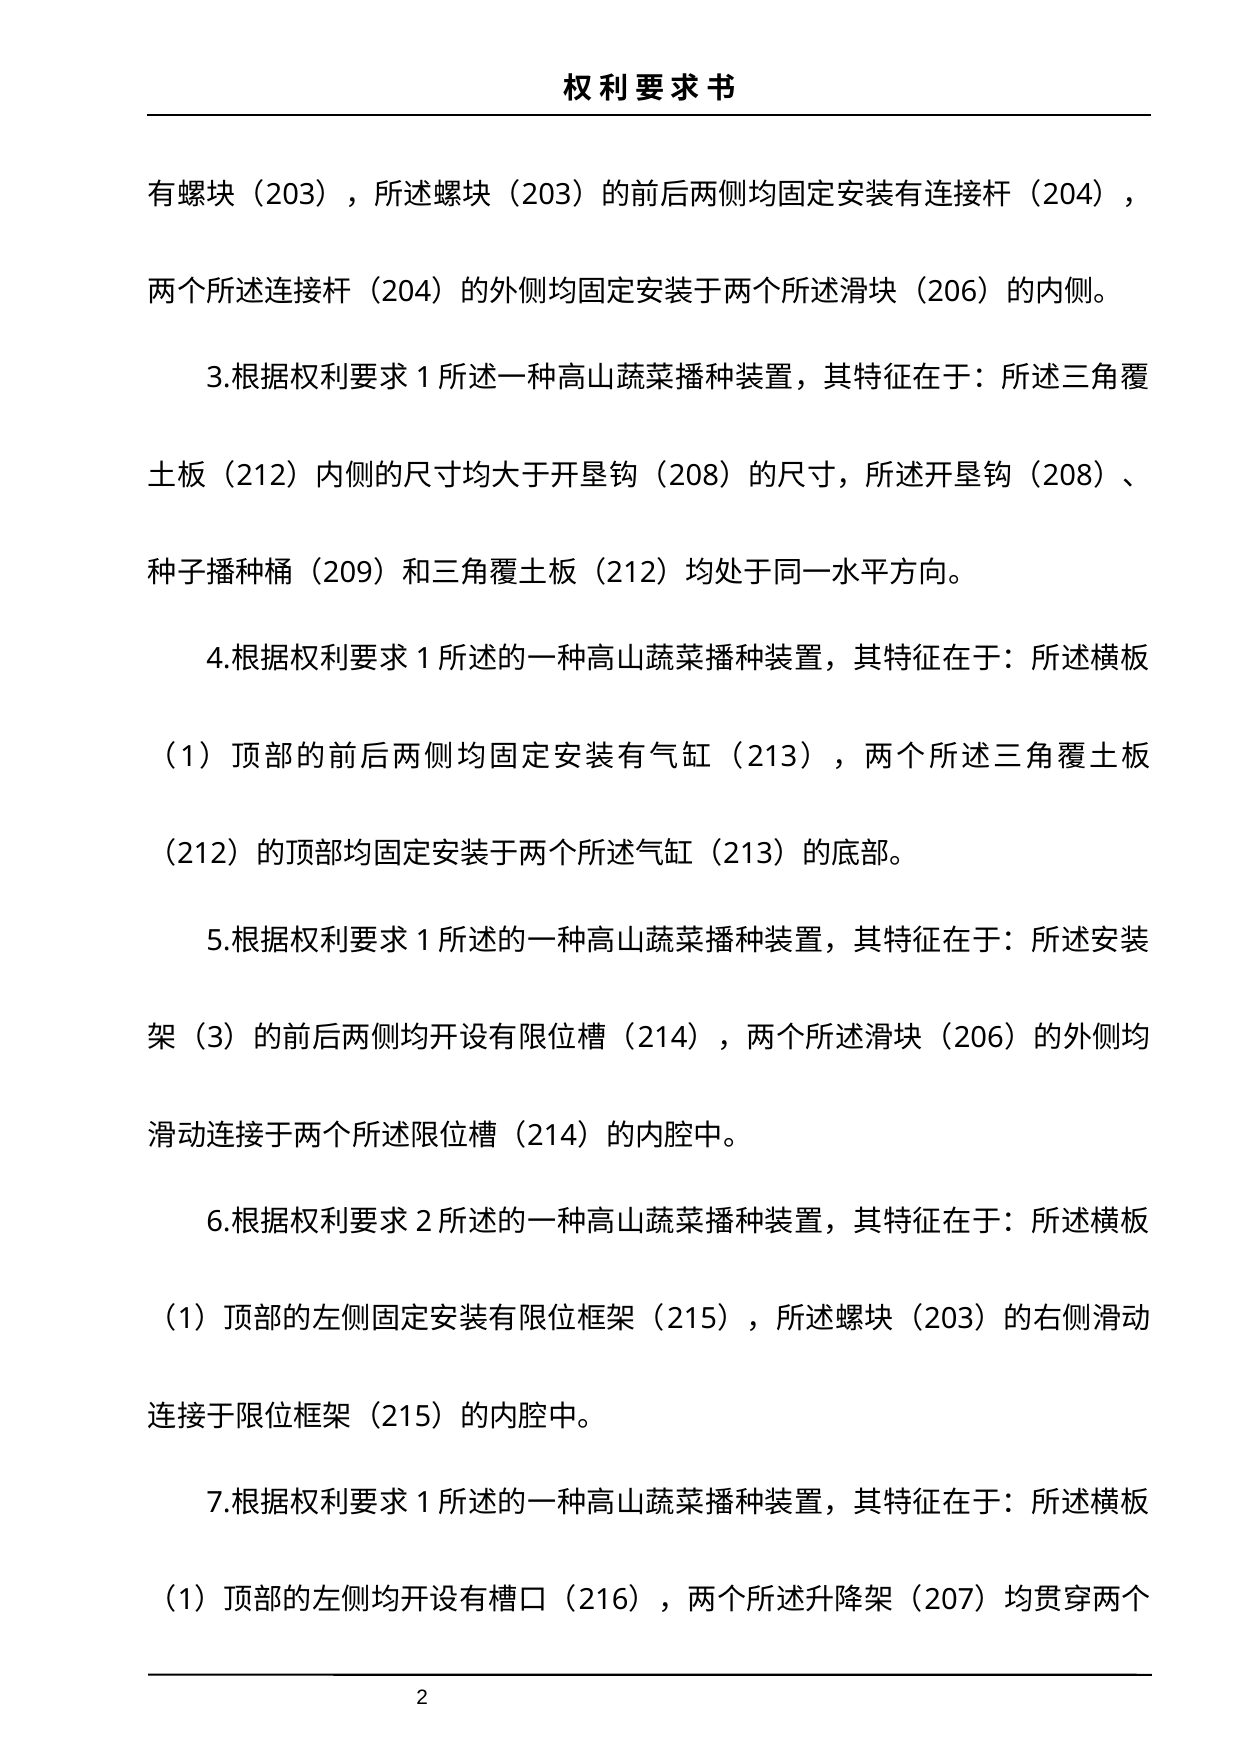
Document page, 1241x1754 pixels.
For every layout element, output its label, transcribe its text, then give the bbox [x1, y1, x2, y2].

text 3.根据权利要求1所述一种高山蔬菜播种装置，其特征在于：所述三角覆土板（212）内侧的尺寸均大于开垦钩（208）的尺寸，所述开垦钩（208）、种子播种桶（209）和三角覆土板（212）均处于同一水平方向。 [148, 343, 1152, 603]
text 4.根据权利要求1所述的一种高山蔬菜播种装置，其特征在于：所述横板（1）顶部的前后两侧均固定安装有气缸（213），两个所述三角覆土板（212）的顶部均固定安装于两个所述气缸（213）的底部。 [148, 624, 1152, 884]
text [148, 1467, 1152, 1630]
text 6.根据权利要求2所述的一种高山蔬菜播种装置，其特征在于：所述横板（1）顶部的左侧固定安装有限位框架（215），所述螺块（203）的右侧滑动连接于限位框架（215）的内腔中。 [148, 1186, 1152, 1446]
text 5.根据权利要求1所述的一种高山蔬菜播种装置，其特征在于：所述安装架（3）的前后两侧均开设有限位槽（214），两个所述滑块（206）的外侧均滑动连接于两个所述限位槽（214）的内腔中。 [148, 905, 1152, 1165]
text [148, 159, 1152, 321]
